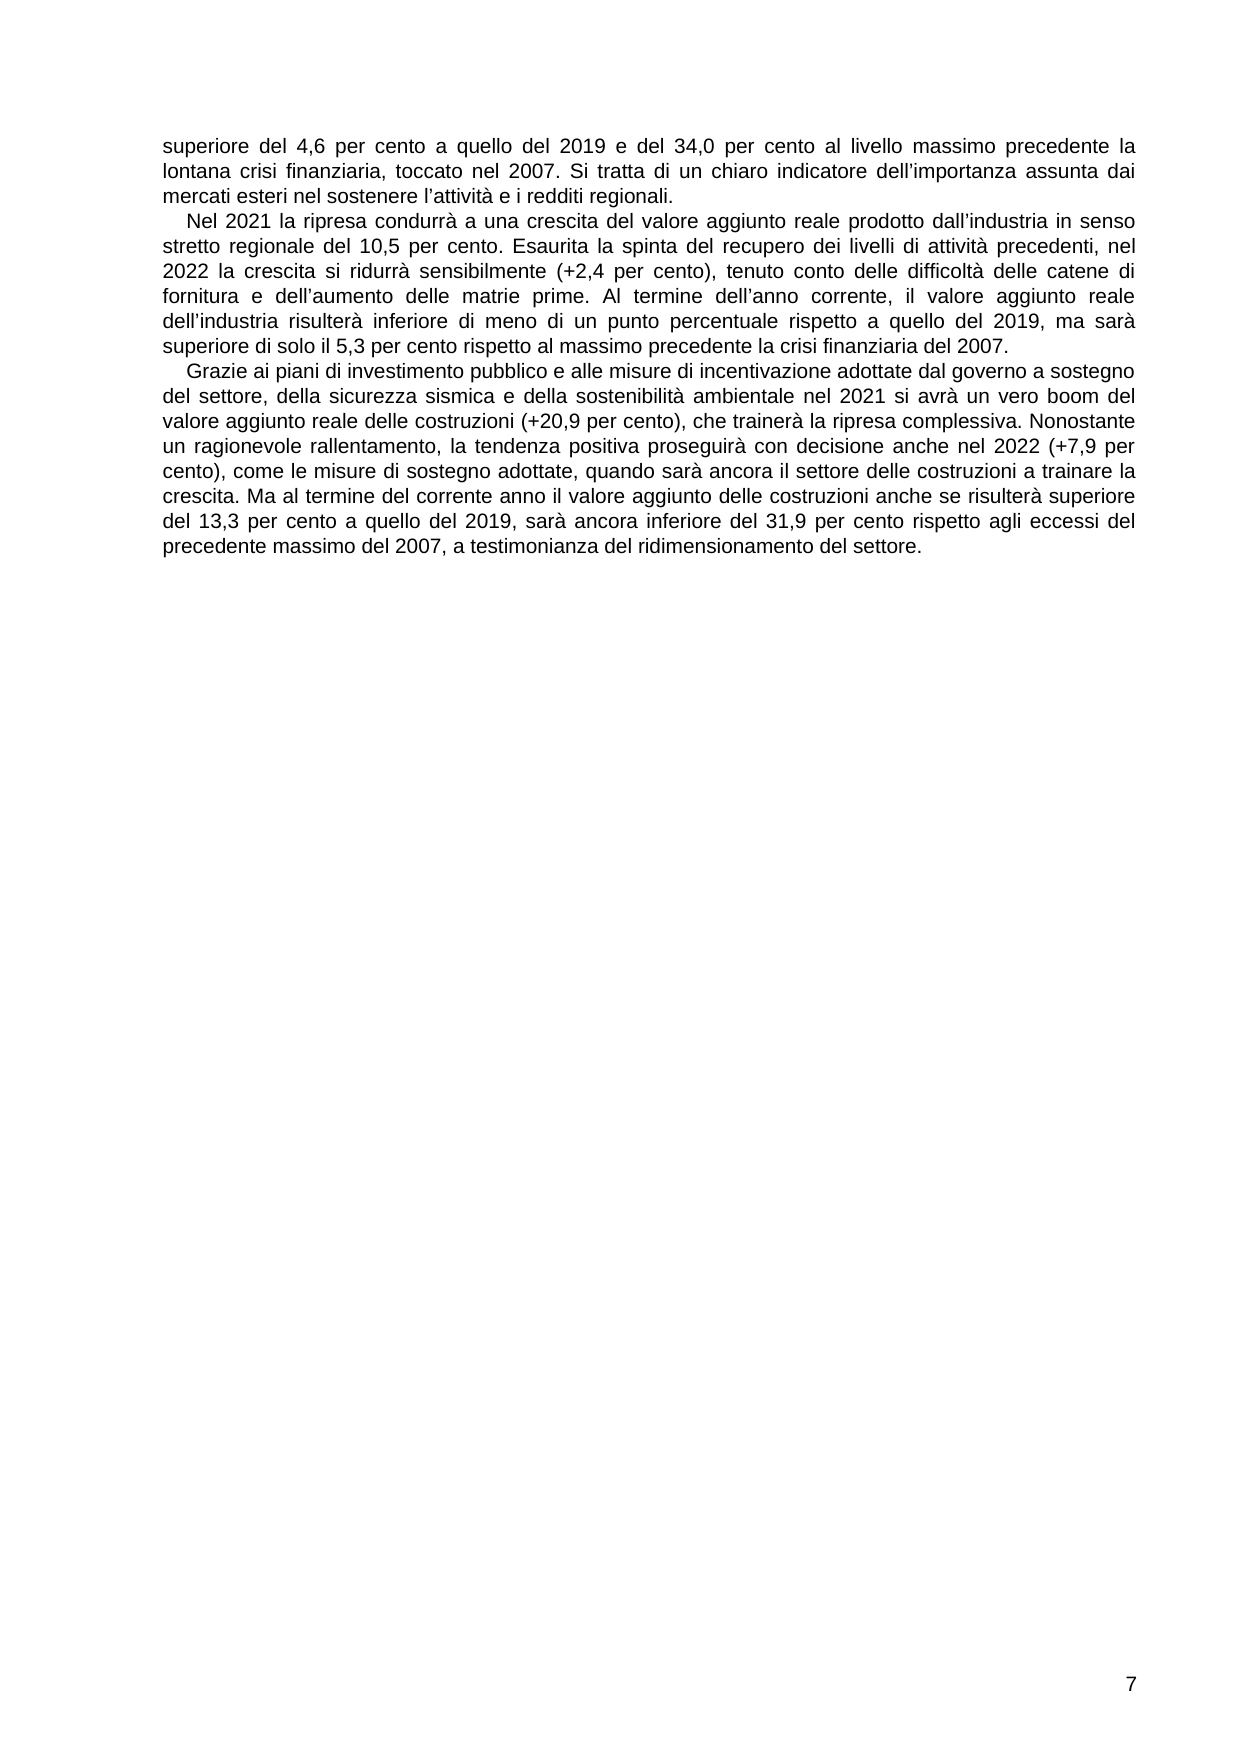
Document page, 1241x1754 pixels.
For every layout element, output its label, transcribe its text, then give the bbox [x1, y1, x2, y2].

text Nel 2021 la ripresa condurrà a una crescita del valore aggiunto reale prodotto dall’industria in senso stretto regionale del 10,5 per cento. Esaurita la spinta del recupero dei livelli di attività precedenti, nel 2022 la crescita si ridurrà sensibilmente (+2,4 per cento), tenuto conto delle difficoltà delle catene di fornitura e dell’aumento delle matrie prime. Al termine dell’anno corrente, il valore aggiunto reale dell’industria risulterà inferiore di meno di un punto percentuale rispetto a quello del 2019, ma sarà superiore di solo il 5,3 per cento rispetto al massimo precedente la crisi finanziaria del 2007. [162, 208, 1137, 358]
text Grazie ai piani di investimento pubblico e alle misure di incentivazione adottate dal governo a sostegno del settore, della sicurezza sismica e della sostenibilità ambientale nel 2021 si avrà un vero boom del valore aggiunto reale delle costruzioni (+20,9 per cento), che trainerà la ripresa complessiva. Nonostante un ragionevole rallentamento, la tendenza positiva proseguirà con decisione anche nel 2022 (+7,9 per cento), come le misure di sostegno adottate, quando sarà ancora il settore delle costruzioni a trainare la crescita. Ma al termine del corrente anno il valore aggiunto delle costruzioni anche se risulterà superiore del 13,3 per cento a quello del 2019, sarà ancora inferiore del 31,9 per cento rispetto agli eccessi del precedente massimo del 2007, a testimonianza del ridimensionamento del settore. [162, 358, 1137, 558]
